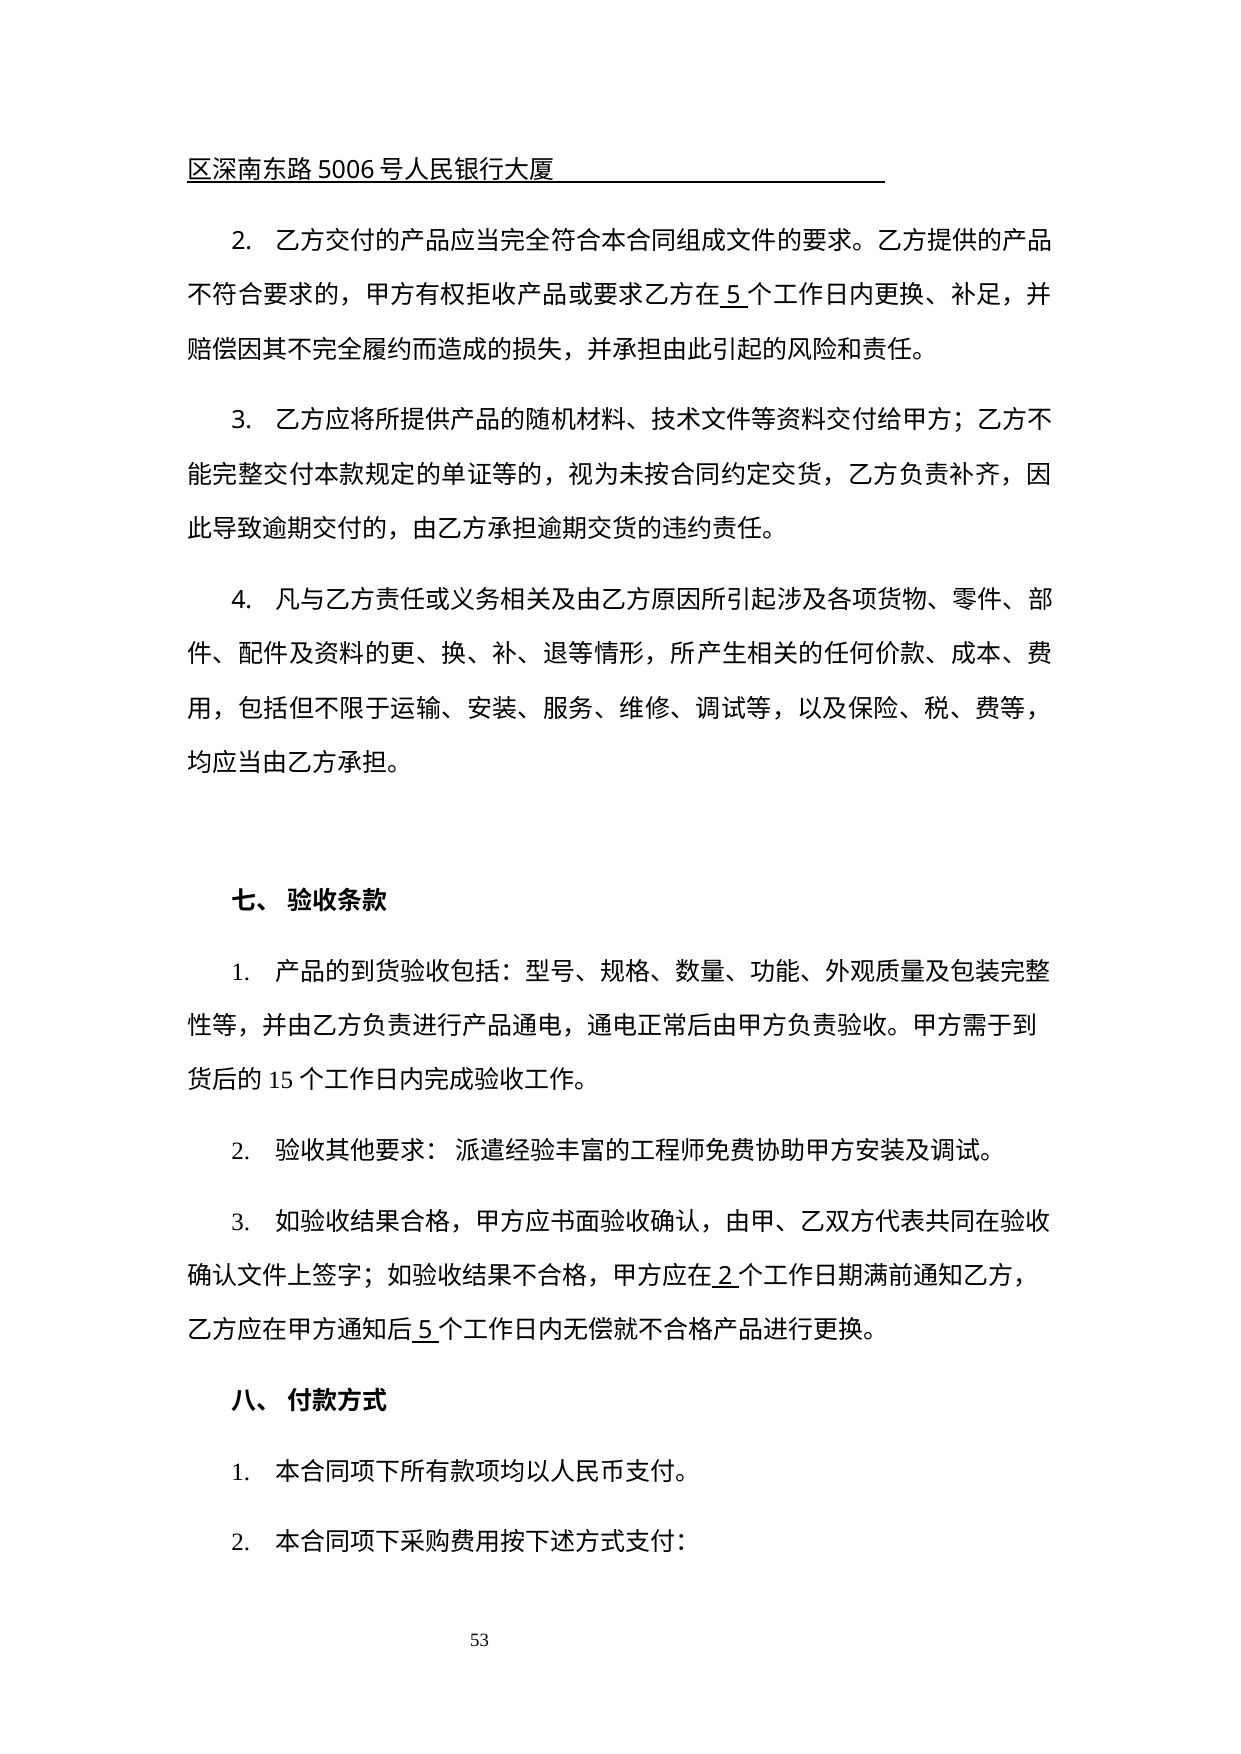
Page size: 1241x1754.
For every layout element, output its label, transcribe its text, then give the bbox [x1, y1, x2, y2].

list 乙方应将所提供产品的随机材料、技术文件等资料交付给甲方；乙方不能完整交付本款规定的单证等的，视为未按合同约定交货，乙方负责补齐，因此导致逾期交付的，由乙方承担逾期交货的违约责任。 [187, 400, 1053, 545]
list 乙方交付的产品应当完全符合本合同组成文件的要求。乙方提供的产品不符合要求的，甲方有权拒收产品或要求乙方在 5 个工作日内更换、补足，并赔偿因其不完全履约而造成的损失，并承担由此引起的风险和责任。 [187, 221, 1053, 366]
list 产品的到货验收包括：型号、规格、数量、功能、外观质量及包装完整性等，并由乙方负责进行产品通电，通电正常后由甲方负责验收。甲方需于到货后的 15 个工作日内完成验收工作。 [187, 951, 1053, 1096]
list 验收其他要求： 派遣经验丰富的工程师免费协助甲方安装及调试。 [187, 1130, 1053, 1167]
list 本合同项下所有款项均以人民币支付。 [187, 1451, 1053, 1487]
list 付款方式 [232, 1380, 1053, 1417]
list 本合同项下采购费用按下述方式支付： [187, 1522, 1053, 1558]
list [187, 150, 1053, 186]
list 凡与乙方责任或义务相关及由乙方原因所引起涉及各项货物、零件、部件、配件及资料的更、换、补、退等情形，所产生相关的任何价款、成本、费用，包括但不限于运输、安装、服务、维修、调试等，以及保险、税、费等，均应当由乙方承担。 [187, 579, 1053, 779]
list 验收条款 [232, 880, 1053, 917]
list 如验收结果合格，甲方应书面验收确认，由甲、乙双方代表共同在验收确认文件上签字；如验收结果不合格，甲方应在 2 个工作日期满前通知乙方，乙方应在甲方通知后 5 个工作日内无偿就不合格产品进行更换。 [187, 1201, 1053, 1346]
